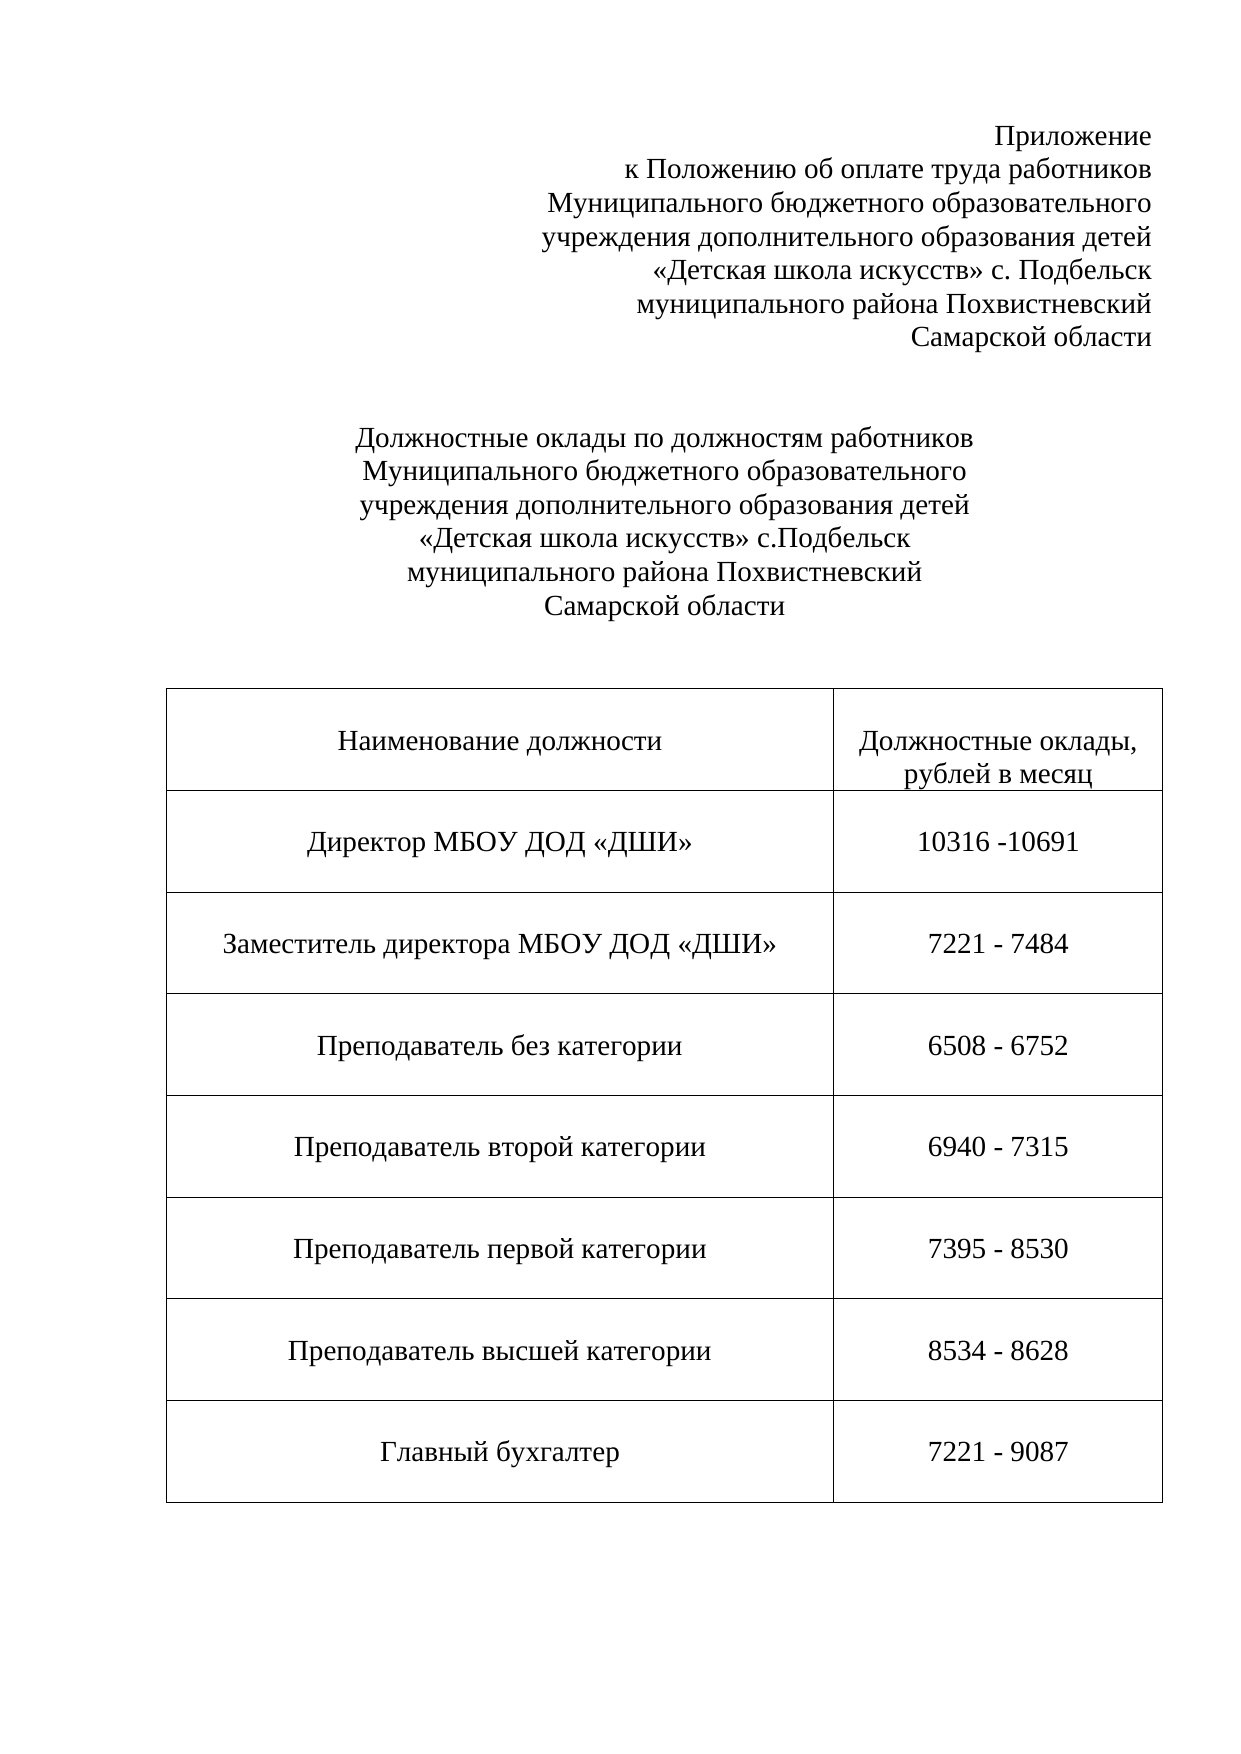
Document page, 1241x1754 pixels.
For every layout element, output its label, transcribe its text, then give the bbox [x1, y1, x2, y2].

table_cell Директор МБОУ ДОД «ДШИ» [167, 791, 833, 892]
table_cell 8534 - 8628 [834, 1299, 1162, 1400]
text Приложение [177, 118, 1152, 152]
table_cell 7221 - 9087 [834, 1401, 1162, 1502]
table_cell 7221 - 7484 [834, 893, 1162, 993]
text Муниципального бюджетного образовательного [177, 185, 1152, 219]
text «Детская школа искусств» с.Подбельск [177, 521, 1152, 554]
table_cell Преподаватель высшей категории [167, 1299, 833, 1400]
table_cell 6940 - 7315 [834, 1096, 1162, 1197]
text к Положению об оплате труда работников [177, 152, 1152, 185]
table_cell Преподаватель первой категории [167, 1198, 833, 1298]
table_header Наименование должности [167, 689, 833, 790]
table_cell Главный бухгалтер [167, 1401, 833, 1502]
text муниципального района Похвистневский [177, 286, 1152, 319]
text Должностные оклады по должностям работников [177, 420, 1152, 453]
table_cell 6508 - 6752 [834, 994, 1162, 1095]
text Самарской области [177, 319, 1152, 353]
text учреждения дополнительного образования детей [177, 487, 1152, 521]
table_cell Преподаватель без категории [167, 994, 833, 1095]
table_cell 7395 - 8530 [834, 1198, 1162, 1298]
text учреждения дополнительного образования детей [177, 219, 1152, 252]
table_header Должностные оклады, рублей в месяц [834, 689, 1162, 790]
text Самарской области [177, 588, 1152, 621]
text «Детская школа искусств» с. Подбельск [177, 252, 1152, 286]
text Муниципального бюджетного образовательного [177, 453, 1152, 487]
text муниципального района Похвистневский [177, 554, 1152, 588]
table_cell 10316 -10691 [834, 791, 1162, 892]
table_cell Преподаватель второй категории [167, 1096, 833, 1197]
table_cell Заместитель директора МБОУ ДОД «ДШИ» [167, 893, 833, 993]
